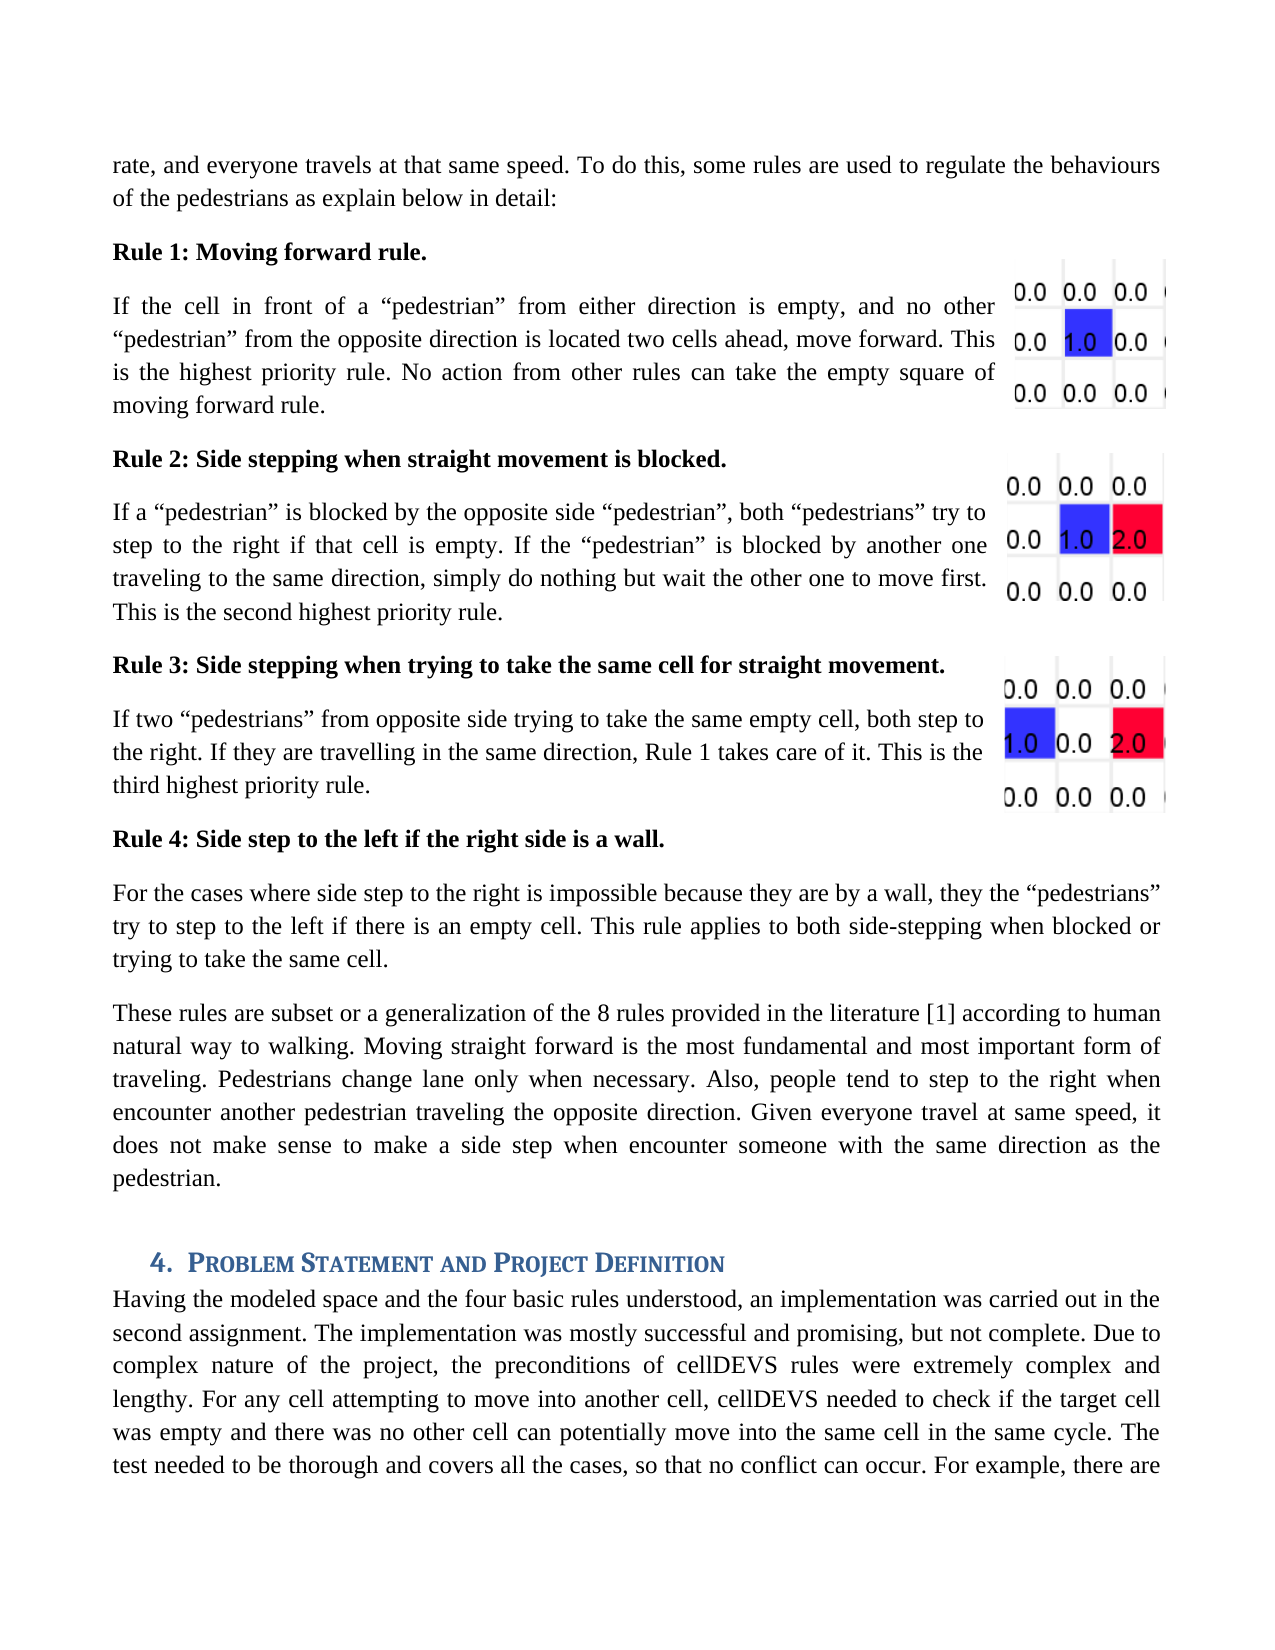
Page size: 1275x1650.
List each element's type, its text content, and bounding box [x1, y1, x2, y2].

picture [1014, 259, 1166, 409]
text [112, 150, 1162, 212]
text Rule 4: Side step to the left if the right side is a wall. [112, 824, 1162, 853]
text For the cases where side step to the right is impossible because they are by a wall, they the “pedestrians” try to step to the left if there is an empty cell. This rule applies to both side-stepping when blocked or trying to take the same cell. [112, 878, 1162, 973]
picture [1004, 656, 1166, 813]
subtitle Problem Statement and Project Definition [150, 1246, 1162, 1279]
text Rule 3: Side stepping when trying to take the same cell for straight movement. [112, 650, 1162, 679]
text Rule 1: Moving forward rule. [112, 237, 1162, 266]
picture [1007, 453, 1165, 601]
text If the cell in front of a “pedestrian” from either direction is empty, and no other “pedestrian” from the opposite direction is located two cells ahead, move forward. This is the highest priority rule. No action from other rules can take the empty square of moving forward rule. [112, 291, 1162, 418]
text Rule 2: Side stepping when straight movement is blocked. [112, 444, 1162, 472]
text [112, 1284, 1162, 1478]
text If two “pedestrians” from opposite side trying to take the same empty cell, both step to the right. If they are travelling in the same direction, Rule 1 takes care of it. This is the third highest priority rule. [112, 704, 1004, 799]
text These rules are subset or a generalization of the 8 rules provided in the literature [1] according to human natural way to walking. Moving straight forward is the most fundamental and most important form of traveling. Pedestrians change lane only when necessary. Also, people tend to step to the right when encounter another pedestrian traveling the opposite direction. Given everyone travel at same speed, it does not make sense to make a side step when encounter someone with the same direction as the pedestrian. [112, 998, 1162, 1192]
text If a “pedestrian” is blocked by the opposite side “pedestrian”, both “pedestrians” try to step to the right if that cell is empty. If the “pedestrian” is blocked by another one traveling to the same direction, simply do nothing but wait the other one to move first. This is the second highest priority rule. [112, 497, 1162, 625]
